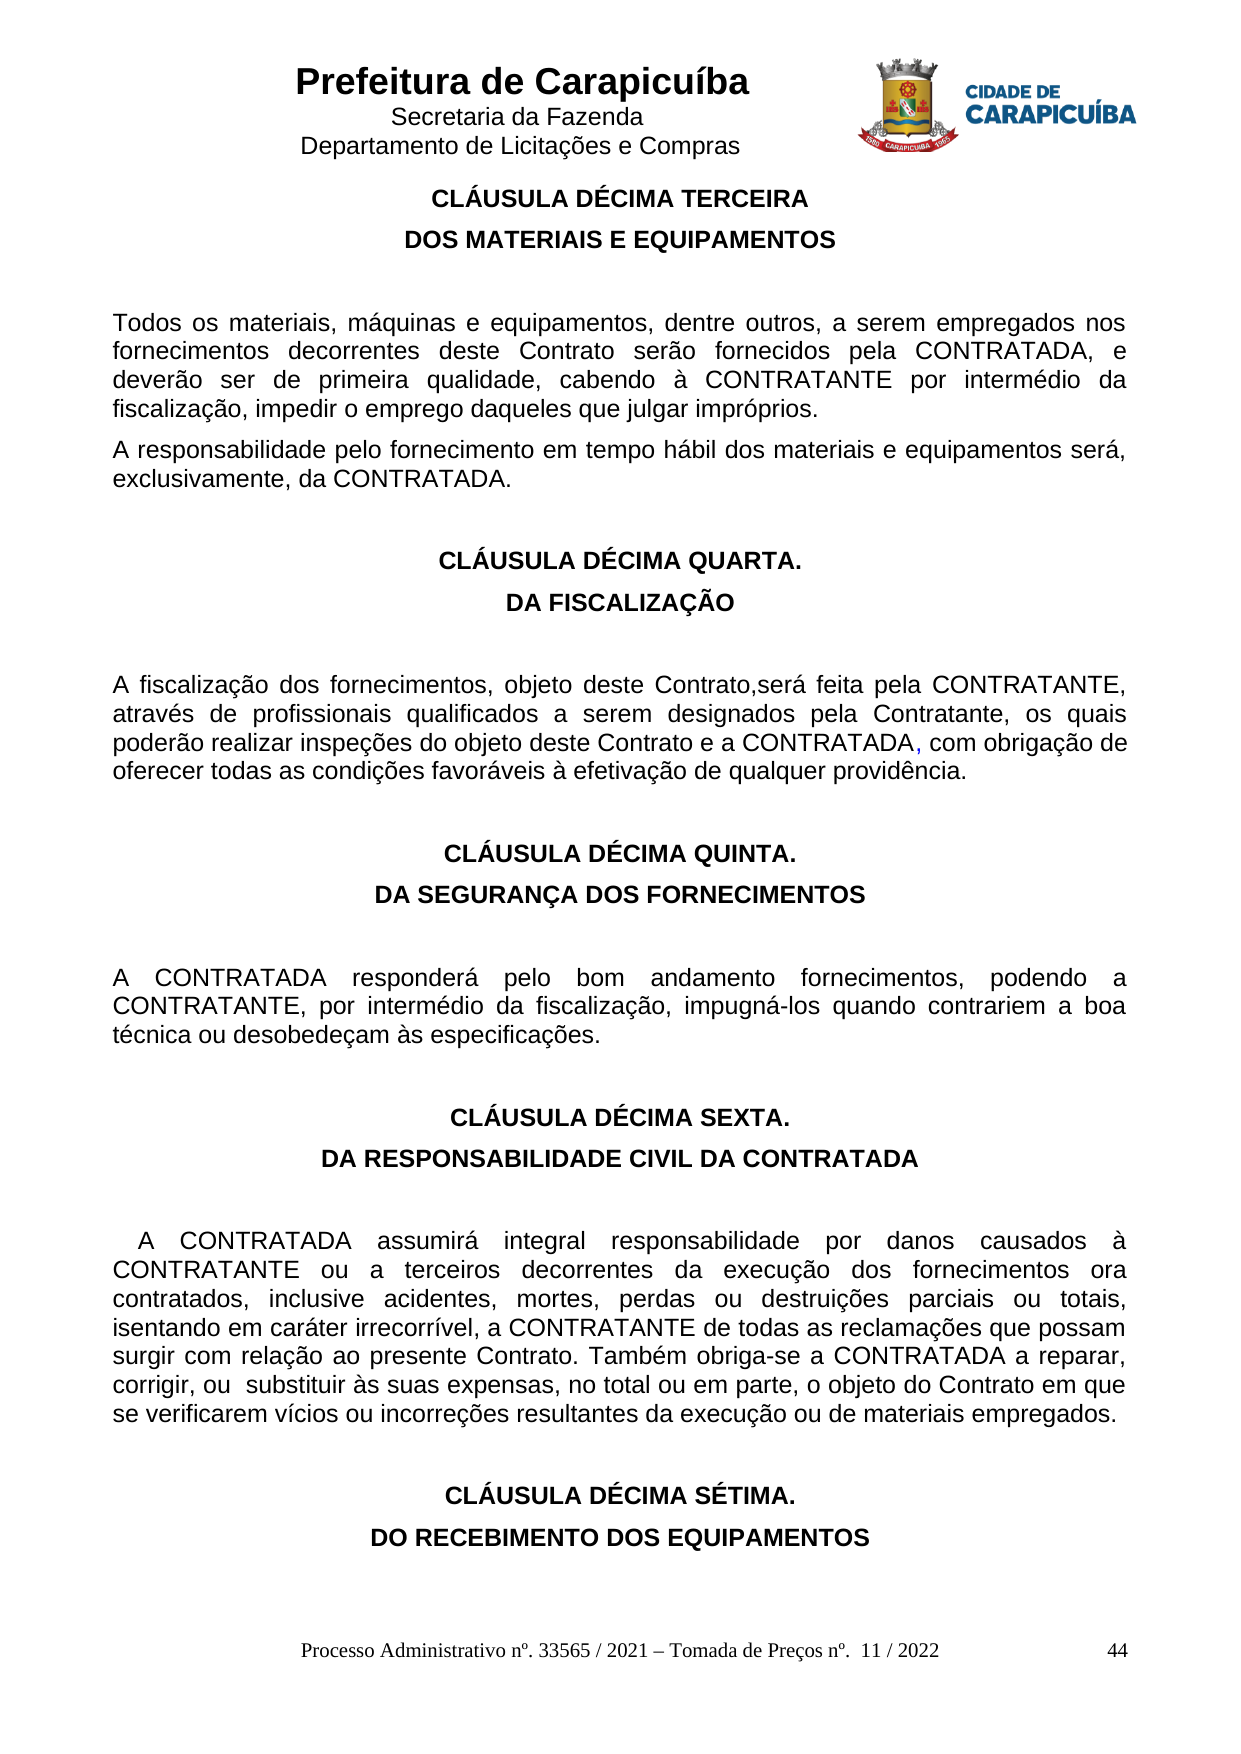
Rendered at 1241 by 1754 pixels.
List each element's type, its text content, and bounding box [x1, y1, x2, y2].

text CLÁUSULA DÉCIMA SÉTIMA. [112, 1481, 1128, 1510]
text DA FISCALIZAÇÃO [112, 587, 1128, 616]
picture [857, 57, 1139, 152]
text DA RESPONSABILIDADE CIVIL DA CONTRATADA [112, 1144, 1128, 1172]
text CLÁUSULA DÉCIMA QUINTA. [112, 839, 1128, 867]
text CLÁUSULA DÉCIMA QUARTA. [112, 546, 1128, 575]
text A CONTRATADA assumirá integral responsabilidade por danos causados à CONTRATANTE ou a terceiros decorrentes da execução dos fornecimentos ora contratados, inclusive acidentes, mortes, perdas ou destruições parciais ou totais, isentando em caráter irrecorrível, a CONTRATANTE de todas as reclamações que possam surgir com relação ao presente Contrato. Também obriga-se a CONTRATADA a reparar, corrigir, ou substituir às suas expensas, no total ou em parte, o objeto do Contrato em que se verificarem vícios ou incorreções resultantes da execução ou de materiais empregados. [112, 1226, 1128, 1427]
text A fiscalização dos fornecimentos, objeto deste Contrato,será feita pela CONTRATANTE, através de profissionais qualificados a serem designados pela Contratante, os quais poderão realizar inspeções do objeto deste Contrato e a CONTRATADA, com obrigação de oferecer todas as condições favoráveis à efetivação de qualquer providência. [112, 670, 1128, 785]
text Todos os materiais, máquinas e equipamentos, dentre outros, a serem empregados nos fornecimentos decorrentes deste Contrato serão fornecidos pela CONTRATADA, e deverão ser de primeira qualidade, cabendo à CONTRATANTE por intermédio da fiscalização, impedir o emprego daqueles que julgar impróprios. [112, 307, 1128, 422]
text A CONTRATADA responderá pelo bom andamento fornecimentos, podendo a CONTRATANTE, por intermédio da fiscalização, impugná-los quando contrariem a boa técnica ou desobedeçam às especificações. [112, 962, 1128, 1049]
text DO RECEBIMENTO DOS EQUIPAMENTOS [112, 1522, 1128, 1551]
text CLÁUSULA DÉCIMA TERCEIRA [112, 184, 1128, 212]
text DOS MATERIAIS E EQUIPAMENTOS [112, 225, 1128, 254]
text DA SEGURANÇA DOS FORNECIMENTOS [112, 880, 1128, 909]
text A responsabilidade pelo fornecimento em tempo hábil dos materiais e equipamentos será, exclusivamente, da CONTRATADA. [112, 435, 1128, 492]
text CLÁUSULA DÉCIMA SEXTA. [112, 1102, 1128, 1131]
